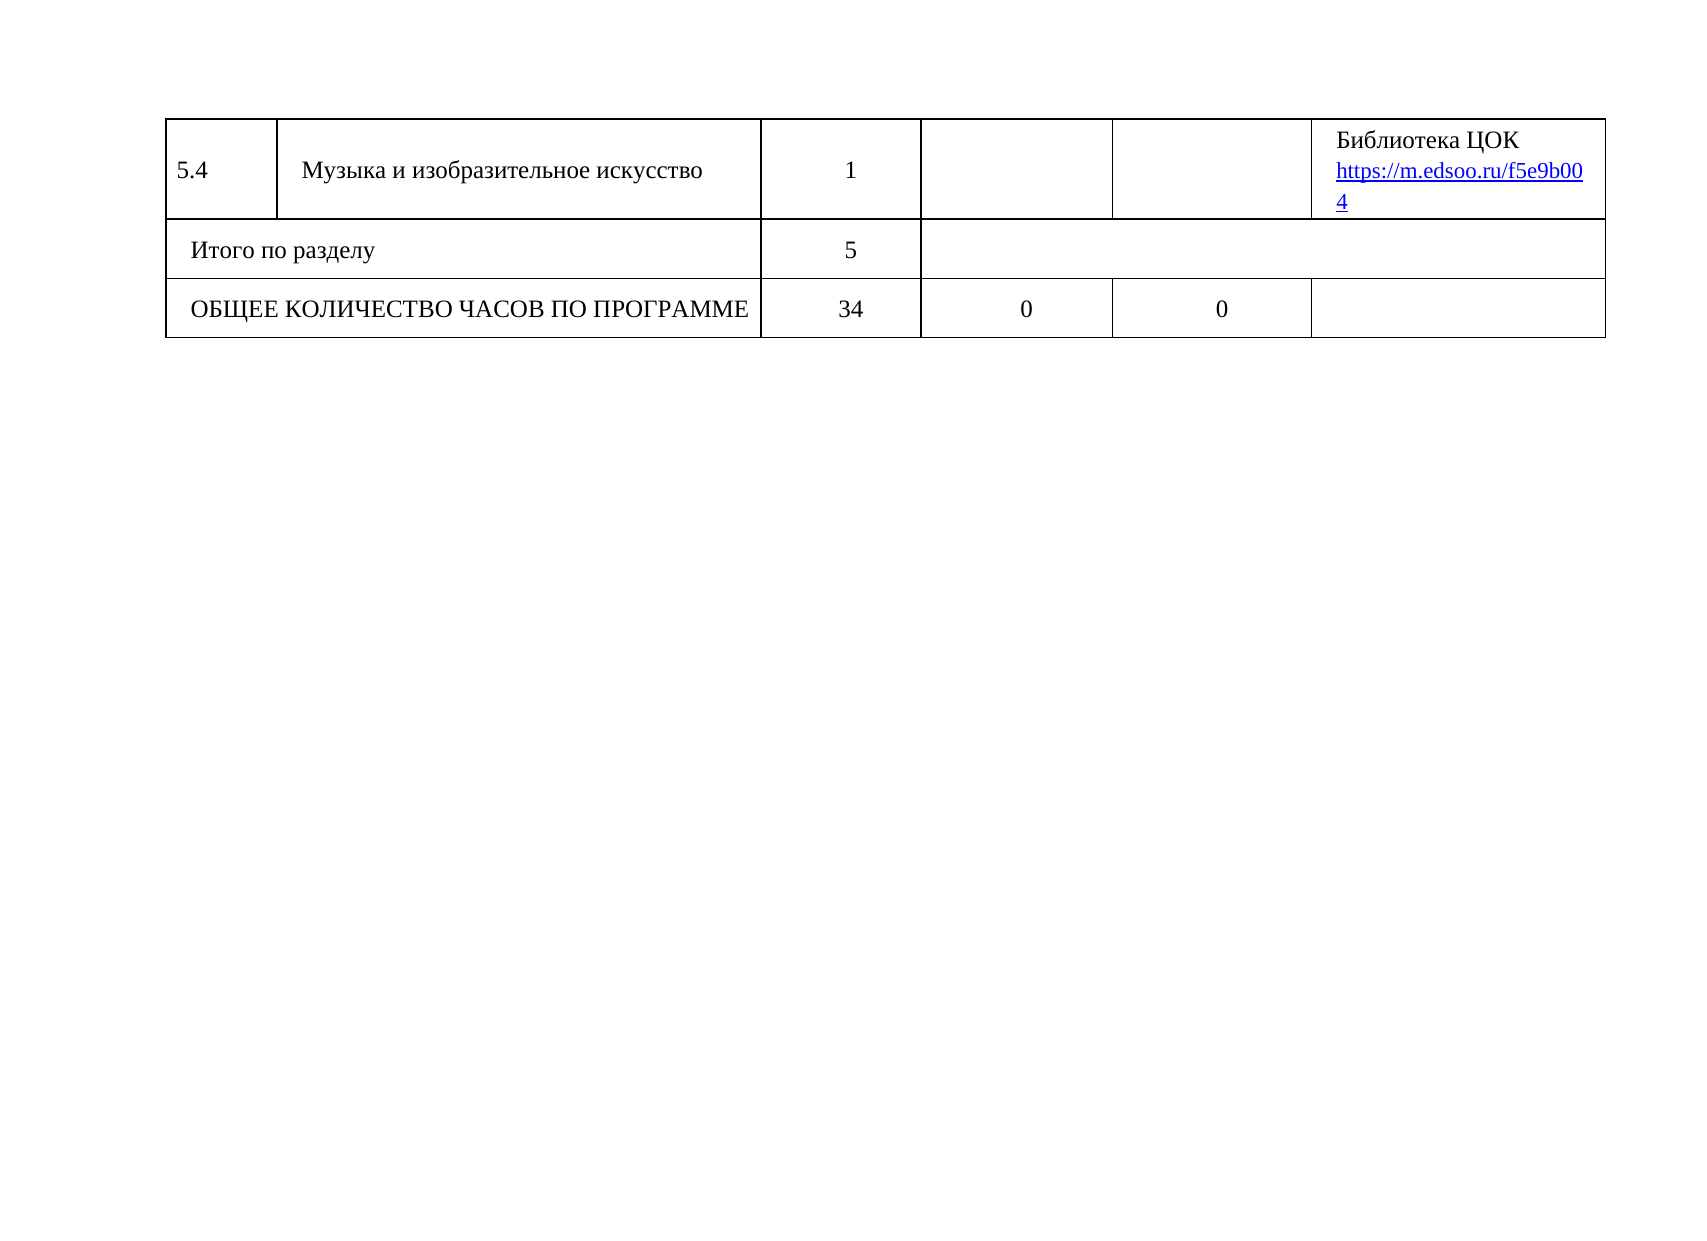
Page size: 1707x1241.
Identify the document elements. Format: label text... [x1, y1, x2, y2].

table_cell 1 [762, 120, 920, 218]
table_cell 0 [922, 279, 1112, 337]
table_cell [1113, 120, 1311, 218]
table_cell [922, 120, 1112, 218]
table_cell Музыка и изобразительное искусство [278, 120, 760, 218]
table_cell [1312, 120, 1605, 218]
table_cell ОБЩЕЕ КОЛИЧЕСТВО ЧАСОВ ПО ПРОГРАММЕ [167, 279, 760, 337]
table_cell 34 [762, 279, 920, 337]
table_cell [1312, 279, 1605, 337]
table_cell 5.4 [167, 120, 276, 218]
table_cell 0 [1113, 279, 1311, 337]
table_cell 5 [762, 220, 920, 277]
table_cell Итого по разделу [167, 220, 760, 277]
table_cell [922, 220, 1605, 277]
